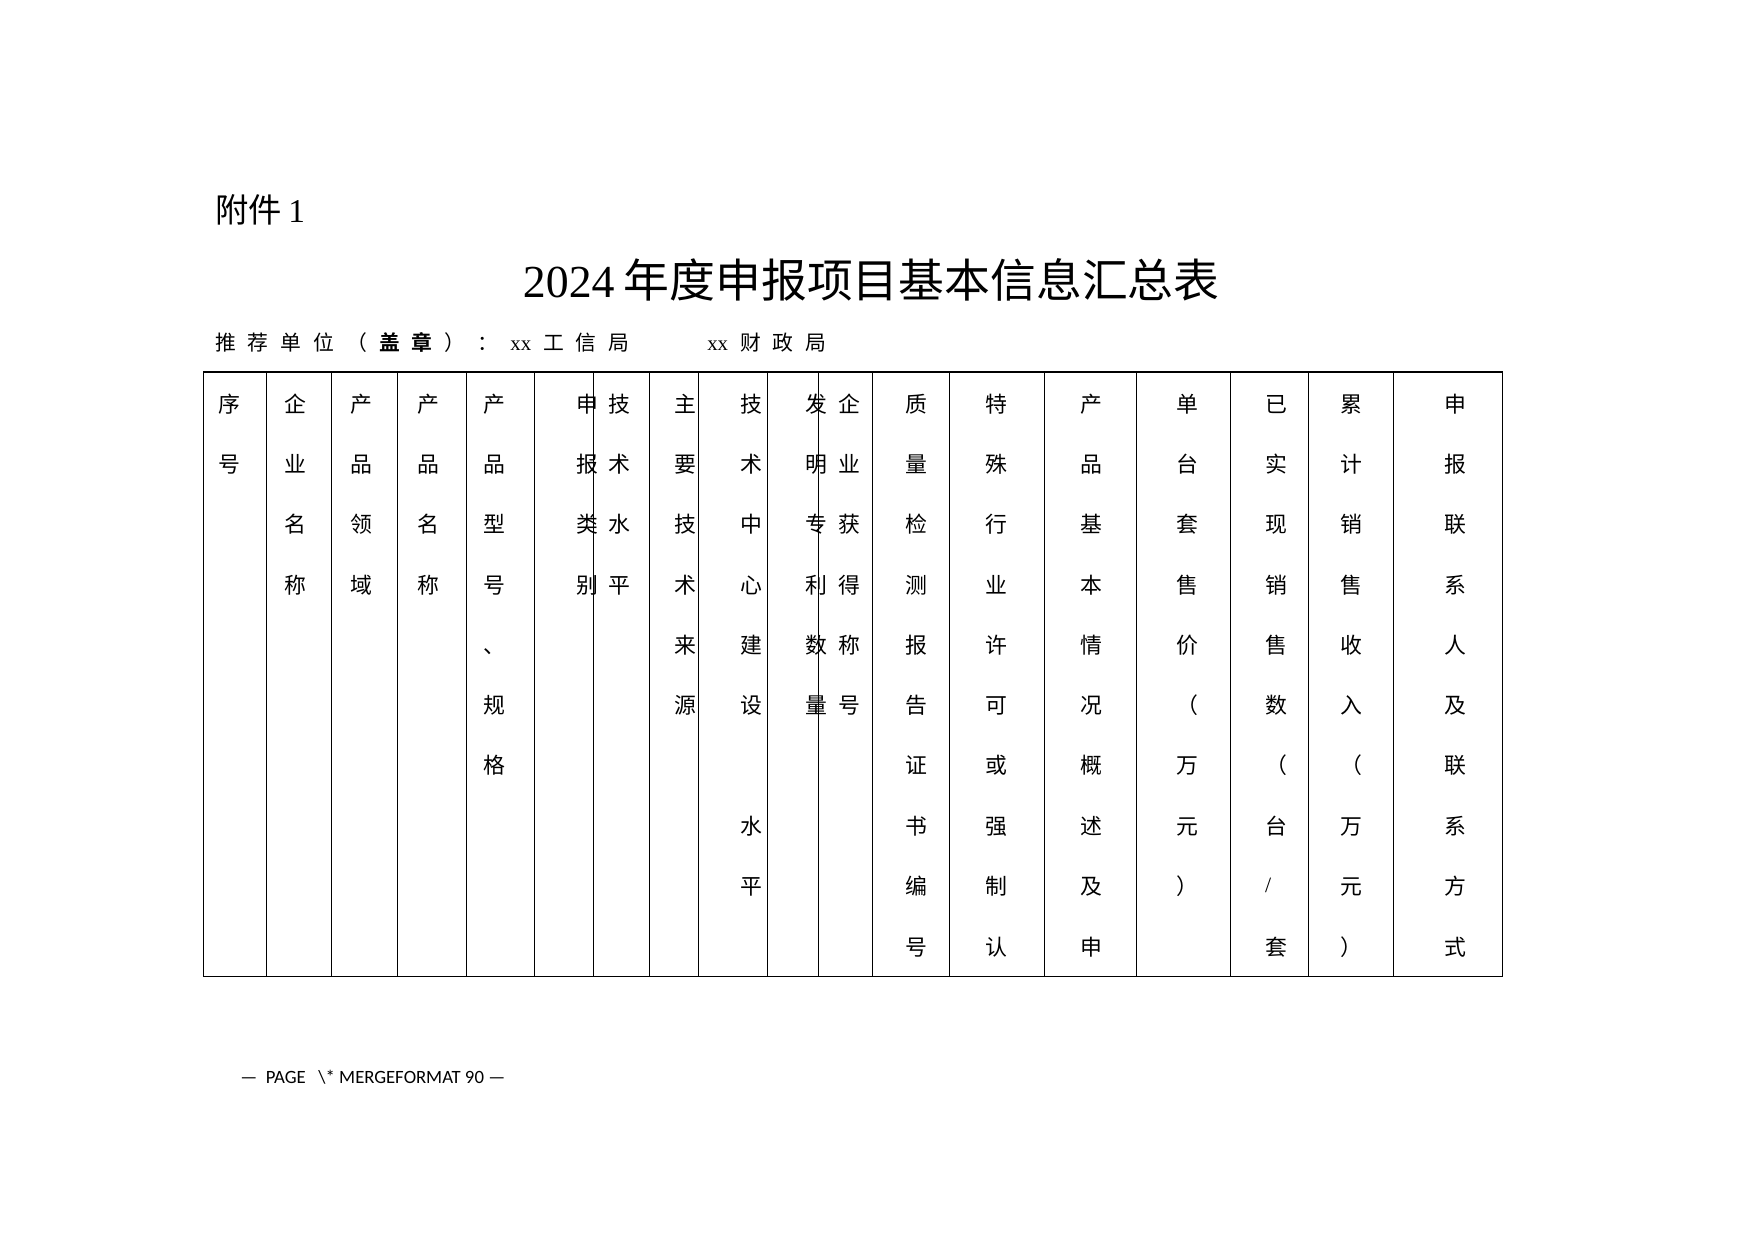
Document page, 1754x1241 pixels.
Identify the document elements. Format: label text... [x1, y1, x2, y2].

table_header 企业名称 [267, 373, 331, 976]
table_header 技术中心建设 水平 [699, 373, 767, 976]
text 附件1 [215, 184, 1527, 232]
table_header 技术水平 [594, 373, 649, 976]
table_header 产品基本情况概述及申请的主要理由 [1045, 373, 1136, 976]
table_header 质量检测报告证书编号 [873, 373, 949, 976]
table_header 企业获得称号 [819, 373, 872, 976]
table_header 产品名称 [398, 373, 466, 976]
text 2024年度申报项目基本信息汇总表 [215, 245, 1527, 311]
text 推荐单位（盖章）：xx工信局 xx财政局 [215, 311, 1527, 371]
table_header 产品领域 [332, 373, 397, 976]
table_header 申报类别 [535, 373, 593, 976]
table_header 序号 [204, 373, 266, 976]
table_header 特殊行业许可或强制认证证书编号 [950, 373, 1044, 976]
table_header 主要技术来源 [650, 373, 698, 976]
table_header 累计销售收入（万元） [1309, 373, 1393, 976]
table_header 申报联系人及联系方式 [1394, 373, 1502, 976]
table_header 单台套售价 （万元） [1137, 373, 1230, 976]
table_header 已实现销售数（台/套/批） [1231, 373, 1308, 976]
table_header 发明专利数量 [768, 373, 818, 976]
table_header 产品型号、规格 [467, 373, 534, 976]
